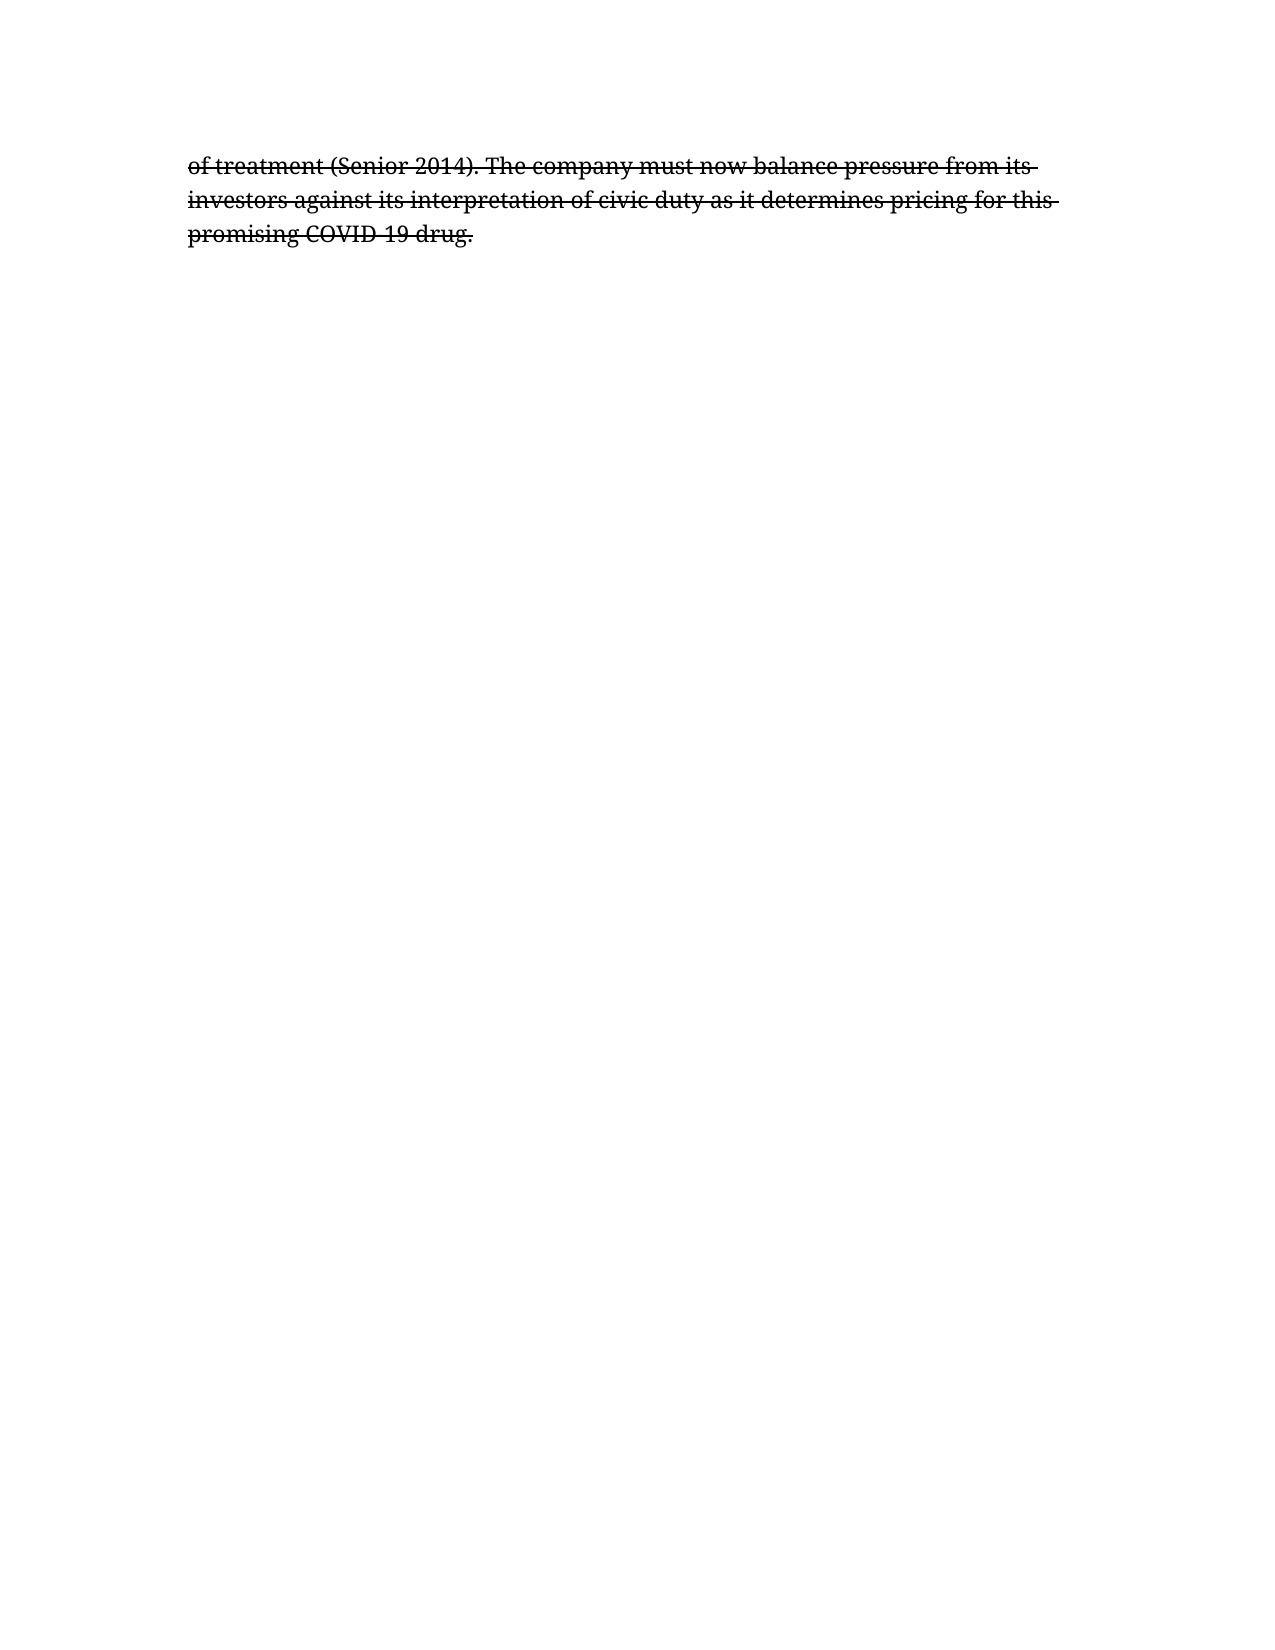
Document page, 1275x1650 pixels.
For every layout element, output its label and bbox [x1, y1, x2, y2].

text [187, 150, 1087, 249]
